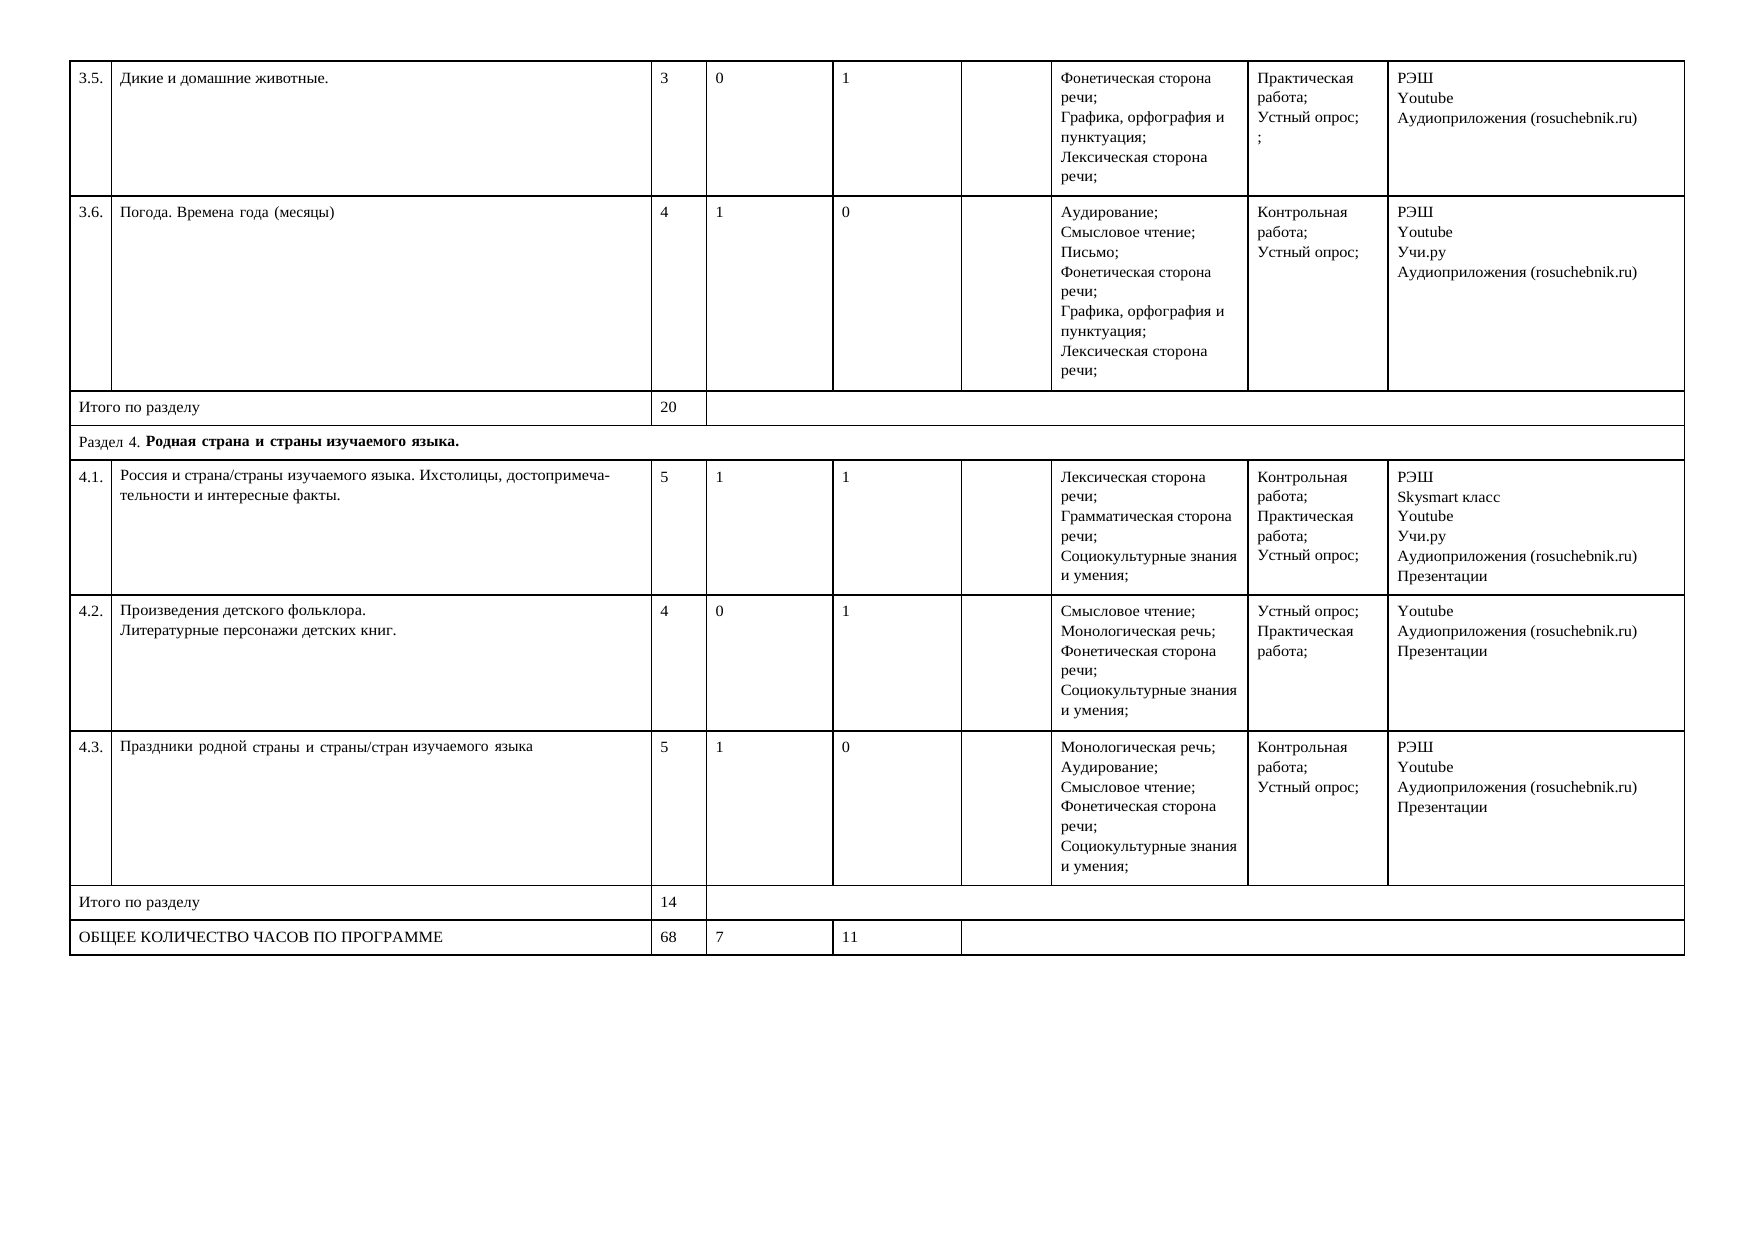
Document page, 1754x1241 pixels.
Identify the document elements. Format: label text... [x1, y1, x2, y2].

table_header Практическая работа; Устный опрос; ; [1249, 62, 1387, 195]
table_cell 4 [652, 197, 706, 390]
table_cell 0 [834, 197, 961, 390]
table_cell Итого по разделу [71, 886, 651, 919]
table_cell 11 [834, 921, 961, 954]
table_cell Погода. Времена года (месяцы) [112, 197, 651, 390]
table_cell 20 [652, 392, 706, 424]
table_cell 4.1. [71, 461, 111, 594]
table_cell Контрольная работа; Устный опрос; [1249, 732, 1387, 884]
table_cell [962, 197, 1051, 390]
table_cell РЭШ Youtube Учи.ру Аудиоприложения (rosuchebnik.ru) [1389, 197, 1684, 390]
table_cell Итого по разделу [71, 392, 651, 424]
table_cell [707, 886, 1684, 919]
table_cell [962, 596, 1051, 730]
table_cell [962, 921, 1684, 954]
table_cell 5 [652, 461, 706, 594]
table_cell 5 [652, 732, 706, 884]
table_header Дикие и домашние животные. [112, 62, 651, 195]
table_cell РЭШ Youtube Аудиоприложения (rosuchebnik.ru) Презентации [1389, 732, 1684, 884]
table_header 0 [707, 62, 832, 195]
table_header 3 [652, 62, 706, 195]
table_cell Праздники родной страны и страны/стран изучаемого языка [112, 732, 651, 884]
table_cell Смысловое чтение; Монологическая речь; Фонетическая сторона речи; Социокультурные знания и умения; [1052, 596, 1247, 730]
table_header 1 [834, 62, 961, 195]
table_header 3.5. [71, 62, 111, 195]
table_cell Произведения детского фольклора. Литературные персонажи детских книг. [112, 596, 651, 730]
table_cell ОБЩЕЕ КОЛИЧЕСТВО ЧАСОВ ПО ПРОГРАММЕ [71, 921, 651, 954]
table_cell 1 [834, 461, 961, 594]
table_cell [962, 461, 1051, 594]
table_cell [962, 732, 1051, 884]
table_cell Контрольная работа; Устный опрос; [1249, 197, 1387, 390]
table_cell 4.2. [71, 596, 111, 730]
table_cell Раздел 4. Родная страна и страны изучаемого языка. [71, 426, 1684, 459]
table_header Фонетическая сторона речи; Графика, орфография и пунктуация; Лексическая сторона речи; [1052, 62, 1247, 195]
table_cell Аудирование; Смысловое чтение; Письмо; Фонетическая сторона речи; Графика, орфография и пунктуация; Лексическая сторона речи; [1052, 197, 1247, 390]
table_header [962, 62, 1051, 195]
table_cell 1 [707, 732, 832, 884]
table_header РЭШ Youtube Аудиоприложения (rosuchebnik.ru) [1389, 62, 1684, 195]
table_cell 0 [834, 732, 961, 884]
table_cell 0 [707, 596, 832, 730]
table_cell 4 [652, 596, 706, 730]
table_cell 1 [707, 197, 832, 390]
table_cell 4.3. [71, 732, 111, 884]
table_cell [707, 392, 1684, 424]
table_cell 3.6. [71, 197, 111, 390]
table_cell Youtube Аудиоприложения (rosuchebnik.ru) Презентации [1389, 596, 1684, 730]
table_cell 1 [707, 461, 832, 594]
table_cell 7 [707, 921, 832, 954]
table_cell Лексическая сторона речи; Грамматическая сторона речи; Социокультурные знания и умения; [1052, 461, 1247, 594]
table_cell 14 [652, 886, 706, 919]
table_cell РЭШ Skysmart класс Youtube Учи.ру Аудиоприложения (rosuchebnik.ru) Презентации [1389, 461, 1684, 594]
table_cell Контрольная работа; Практическая работа; Устный опрос; [1249, 461, 1387, 594]
table_cell 68 [652, 921, 706, 954]
table_cell Устный опрос; Практическая работа; [1249, 596, 1387, 730]
table_cell Россия и страна/страны изучаемого языка. Ихстолицы, достопримеча- тельности и интересные факты. [112, 461, 651, 594]
table_cell 1 [834, 596, 961, 730]
table_cell Монологическая речь; Аудирование; Смысловое чтение; Фонетическая сторона речи; Социокультурные знания и умения; [1052, 732, 1247, 884]
